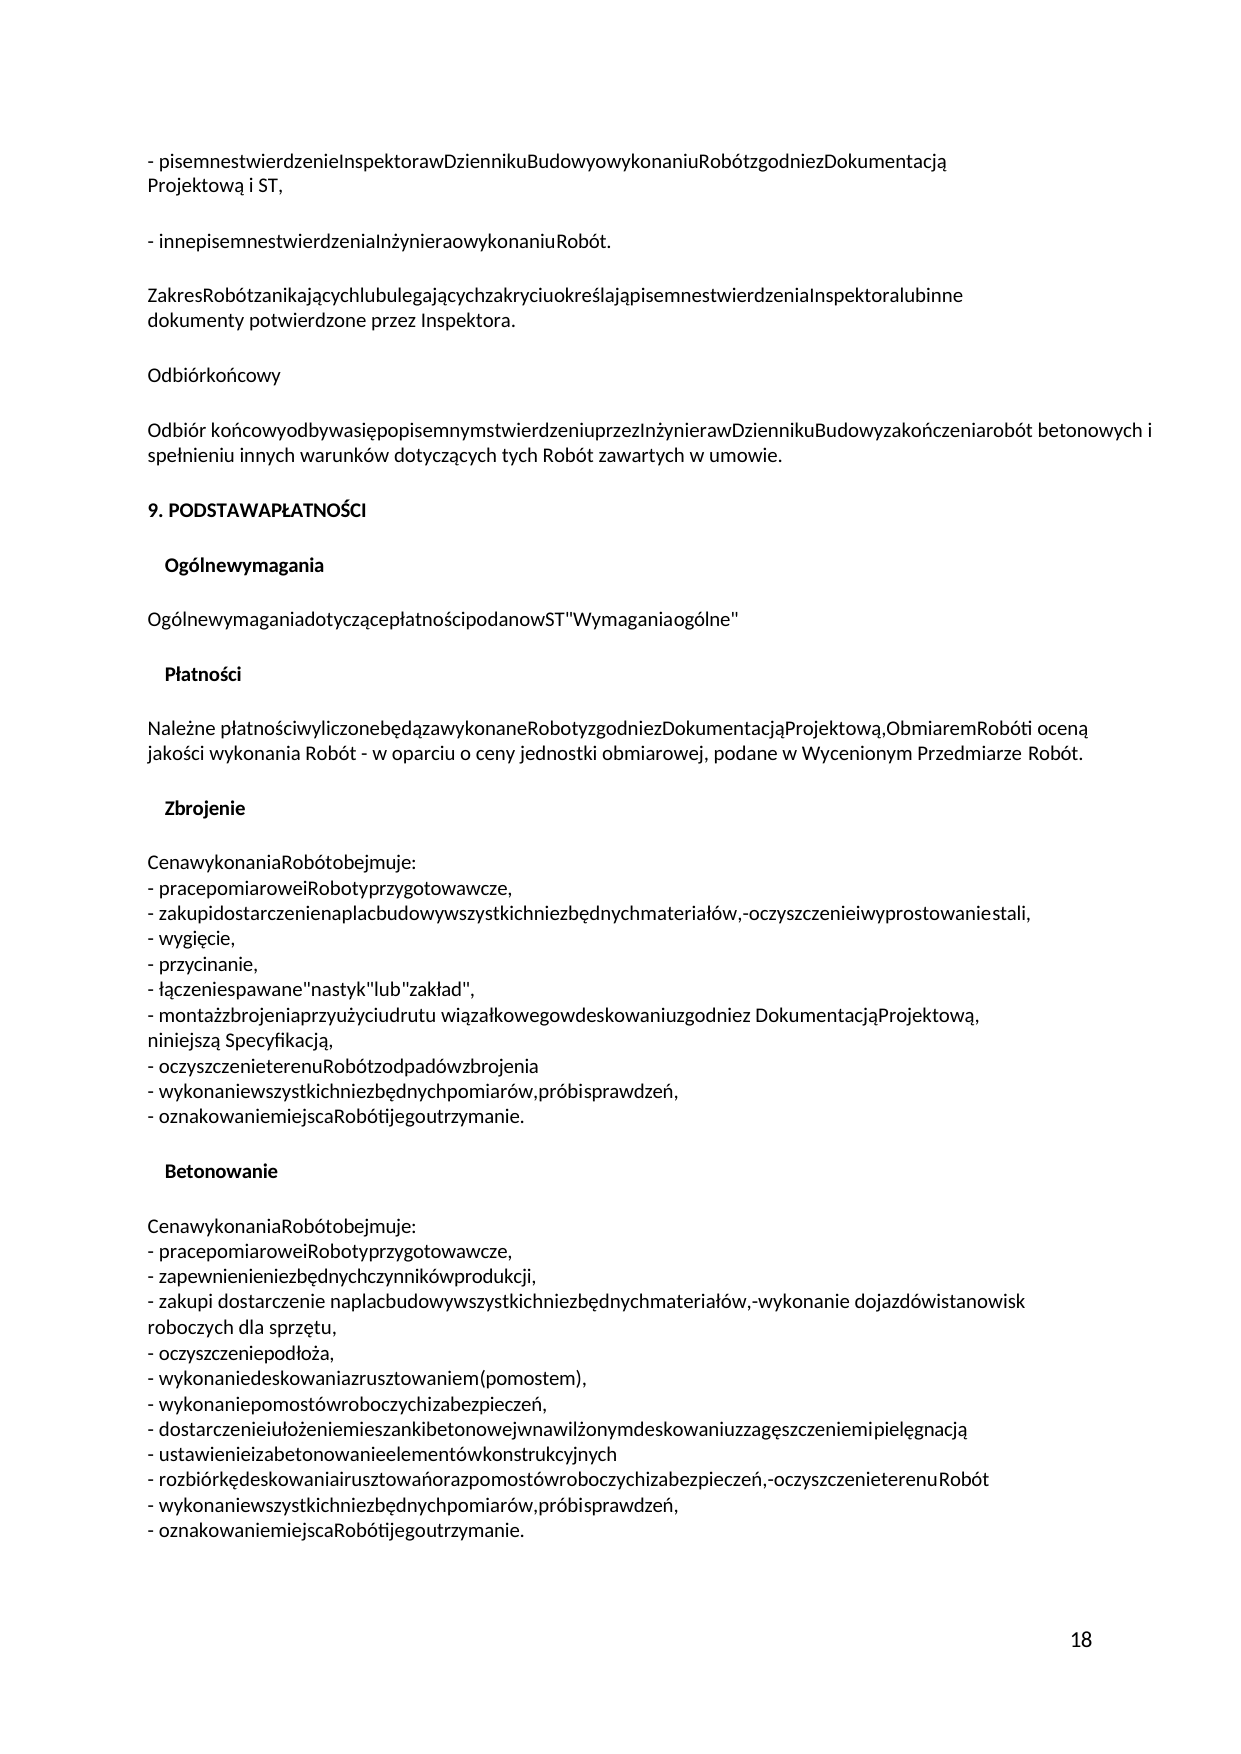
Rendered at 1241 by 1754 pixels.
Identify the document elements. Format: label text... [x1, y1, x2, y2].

list oczyszczeniepodłoża, [147, 1340, 1157, 1365]
list zakupidostarczenienaplacbudowywszystkichniezbędnychmateriałów,-oczyszczenieiwyprostowaniestali, [147, 900, 1157, 925]
list łączeniespawane"nastyk"lub"zakład", [147, 976, 1157, 1002]
list pisemnestwierdzenieInspektorawDziennikuBudowyowykonaniuRobótzgodniezDokumentacją Projektową i ST, [147, 148, 1000, 198]
list wygięcie, [147, 925, 1157, 951]
text Odbiór końcowyodbywasiępopisemnymstwierdzeniuprzezInżynierawDziennikuBudowyzakończeniarobót betonowych i spełnieniu innych warunków dotyczących tych Robót zawartych w umowie. [147, 417, 1157, 468]
list oznakowaniemiejscaRobótijegoutrzymanie. [147, 1103, 1157, 1129]
text CenawykonaniaRobótobejmuje: [147, 849, 1157, 875]
list wykonaniewszystkichniezbędnychpomiarów,próbisprawdzeń, [147, 1078, 1157, 1103]
list zapewnienieniezbędnychczynnikówprodukcji, [147, 1263, 1157, 1289]
text Należne płatnościwyliczonebędązawykonaneRobotyzgodniezDokumentacjąProjektową,ObmiaremRobóti oceną jakości wykonania Robót - w oparciu o ceny jednostki obmiarowej, podane w Wycenionym Przedmiarze Robót. [147, 715, 1094, 765]
list PODSTAWAPŁATNOŚCI [147, 497, 1157, 522]
list rozbiórkędeskowaniairusztowańorazpomostówroboczychizabezpieczeń,-oczyszczenieterenuRobót [147, 1467, 1157, 1492]
text ZakresRobótzanikającychlubulegającychzakryciuokreślająpisemnestwierdzeniaInspektoralubinne dokumenty potwierdzone przez Inspektora. [147, 283, 1051, 333]
list zakupi dostarczenie naplacbudowywszystkichniezbędnychmateriałów,-wykonanie dojazdówistanowisk roboczych dla sprzętu, [147, 1289, 1075, 1339]
list Betonowanie [147, 1158, 1157, 1184]
list Ogólnewymagania [147, 552, 1157, 577]
list innepisemnestwierdzeniaInżynieraowykonaniuRobót. [147, 228, 1157, 253]
list wykonaniedeskowaniazrusztowaniem(pomostem), [147, 1365, 1157, 1391]
list pracepomiaroweiRobotyprzygotowawcze, [147, 875, 1157, 900]
list montażzbrojeniaprzyużyciudrutu wiązałkowegowdeskowaniuzgodniez DokumentacjąProjektową, niniejszą Specyfikacją, [147, 1002, 1025, 1053]
list Płatności [147, 661, 1157, 686]
list wykonaniewszystkichniezbędnychpomiarów,próbisprawdzeń, [147, 1492, 1157, 1518]
list Zbrojenie [147, 795, 1157, 820]
list wykonaniepomostówroboczychizabezpieczeń, [147, 1391, 1157, 1416]
list oznakowaniemiejscaRobótijegoutrzymanie. [147, 1518, 1157, 1543]
list przycinanie, [147, 951, 1157, 976]
list oczyszczenieterenuRobótzodpadówzbrojenia [147, 1053, 1157, 1078]
text Odbiórkońcowy [147, 362, 1157, 388]
text CenawykonaniaRobótobejmuje: [147, 1213, 1157, 1238]
list ustawienieizabetonowanieelementówkonstrukcyjnych [147, 1441, 1157, 1467]
list dostarczenieiułożeniemieszankibetonowejwnawilżonymdeskowaniuzzagęszczeniemipielęgnacją [147, 1416, 1157, 1441]
text OgólnewymaganiadotyczącepłatnościpodanowST"Wymaganiaogólne" [147, 606, 1157, 632]
list pracepomiaroweiRobotyprzygotowawcze, [147, 1238, 1157, 1263]
